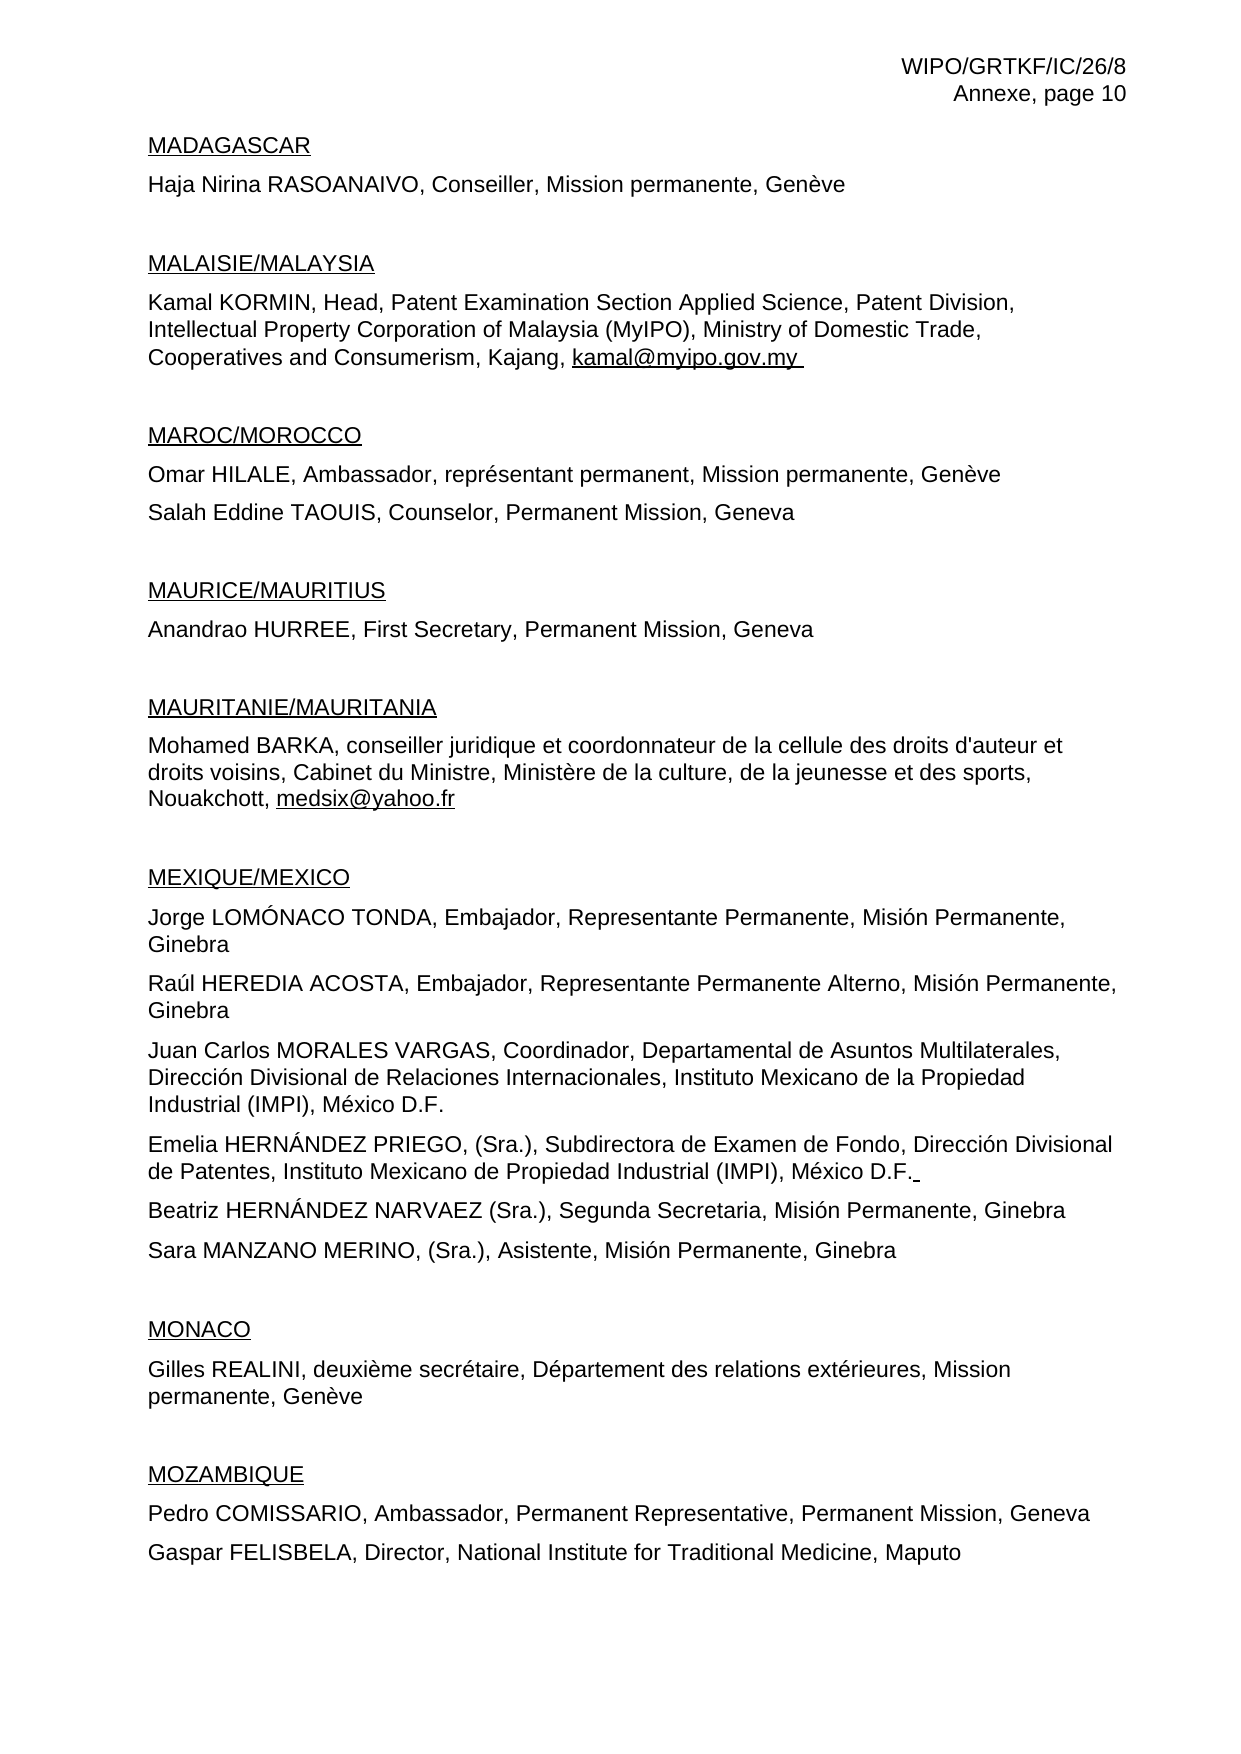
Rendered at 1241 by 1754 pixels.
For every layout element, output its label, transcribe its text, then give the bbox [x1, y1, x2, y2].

text Raúl HEREDIA ACOSTA, Embajador, Representante Permanente Alterno, Misión Permanente, Ginebra [148, 970, 1122, 1024]
text Emelia HERNÁNDEZ PRIEGO, (Sra.), Subdirectora de Examen de Fondo, Dirección Divisional de Patentes, Instituto Mexicano de Propiedad Industrial (IMPI), México D.F. [148, 1130, 1122, 1184]
text Gaspar FELISBELA, Director, National Institute for Traditional Medicine, Maputo [148, 1538, 1122, 1565]
text MALAISIE/MALAYSIA [148, 249, 1122, 277]
text MONACO [148, 1316, 1122, 1343]
text MAROC/MOROCCO [148, 422, 1122, 448]
text Salah Eddine TAOUIS, Counselor, Permanent Mission, Geneva [148, 499, 1122, 526]
text Gilles REALINI, deuxième secrétaire, Département des relations extérieures, Mission permanente, Genève [148, 1355, 1122, 1409]
text Mohamed BARKA, conseiller juridique et coordonnateur de la cellule des droits d'auteur et droits voisins, Cabinet du Ministre, Ministère de la culture, de la jeunesse et des sports, Nouakchott, medsix@yahoo.fr [148, 732, 1122, 812]
text Sara MANZANO MERINO, (Sra.), Asistente, Misión Permanente, Ginebra [148, 1237, 1122, 1264]
text Omar HILALE, Ambassador, représentant permanent, Mission permanente, Genève [148, 461, 1122, 487]
text Jorge LOMÓNACO TONDA, Embajador, Representante Permanente, Misión Permanente, Ginebra [148, 903, 1122, 957]
text Haja Nirina RASOANAIVO, Conseiller, Mission permanente, Genève [148, 171, 1122, 197]
text MEXIQUE/MEXICO [148, 864, 1122, 891]
text MOZAMBIQUE [148, 1461, 1122, 1487]
text MADAGASCAR [148, 132, 1122, 158]
text Anandrao HURREE, First Secretary, Permanent Mission, Geneva [148, 616, 1122, 642]
text MAURITANIE/MAURITANIA [148, 694, 1122, 720]
text Pedro COMISSARIO, Ambassador, Permanent Representative, Permanent Mission, Geneva [148, 1500, 1122, 1526]
text MAURICE/MAURITIUS [148, 577, 1122, 603]
text Beatriz HERNÁNDEZ NARVAEZ (Sra.), Segunda Secretaria, Misión Permanente, Ginebra [148, 1197, 1122, 1224]
text Juan Carlos MORALES VARGAS, Coordinador, Departamental de Asuntos Multilaterales, Dirección Divisional de Relaciones Internacionales, Instituto Mexicano de la Propiedad Industrial (IMPI), México D.F. [148, 1037, 1122, 1118]
text Kamal KORMIN, Head, Patent Examination Section Applied Science, Patent Division, Intellectual Property Corporation of Malaysia (MyIPO), Ministry of Domestic Trade, Cooperatives and Consumerism, Kajang, kamal@myipo.gov.my [148, 289, 1122, 370]
